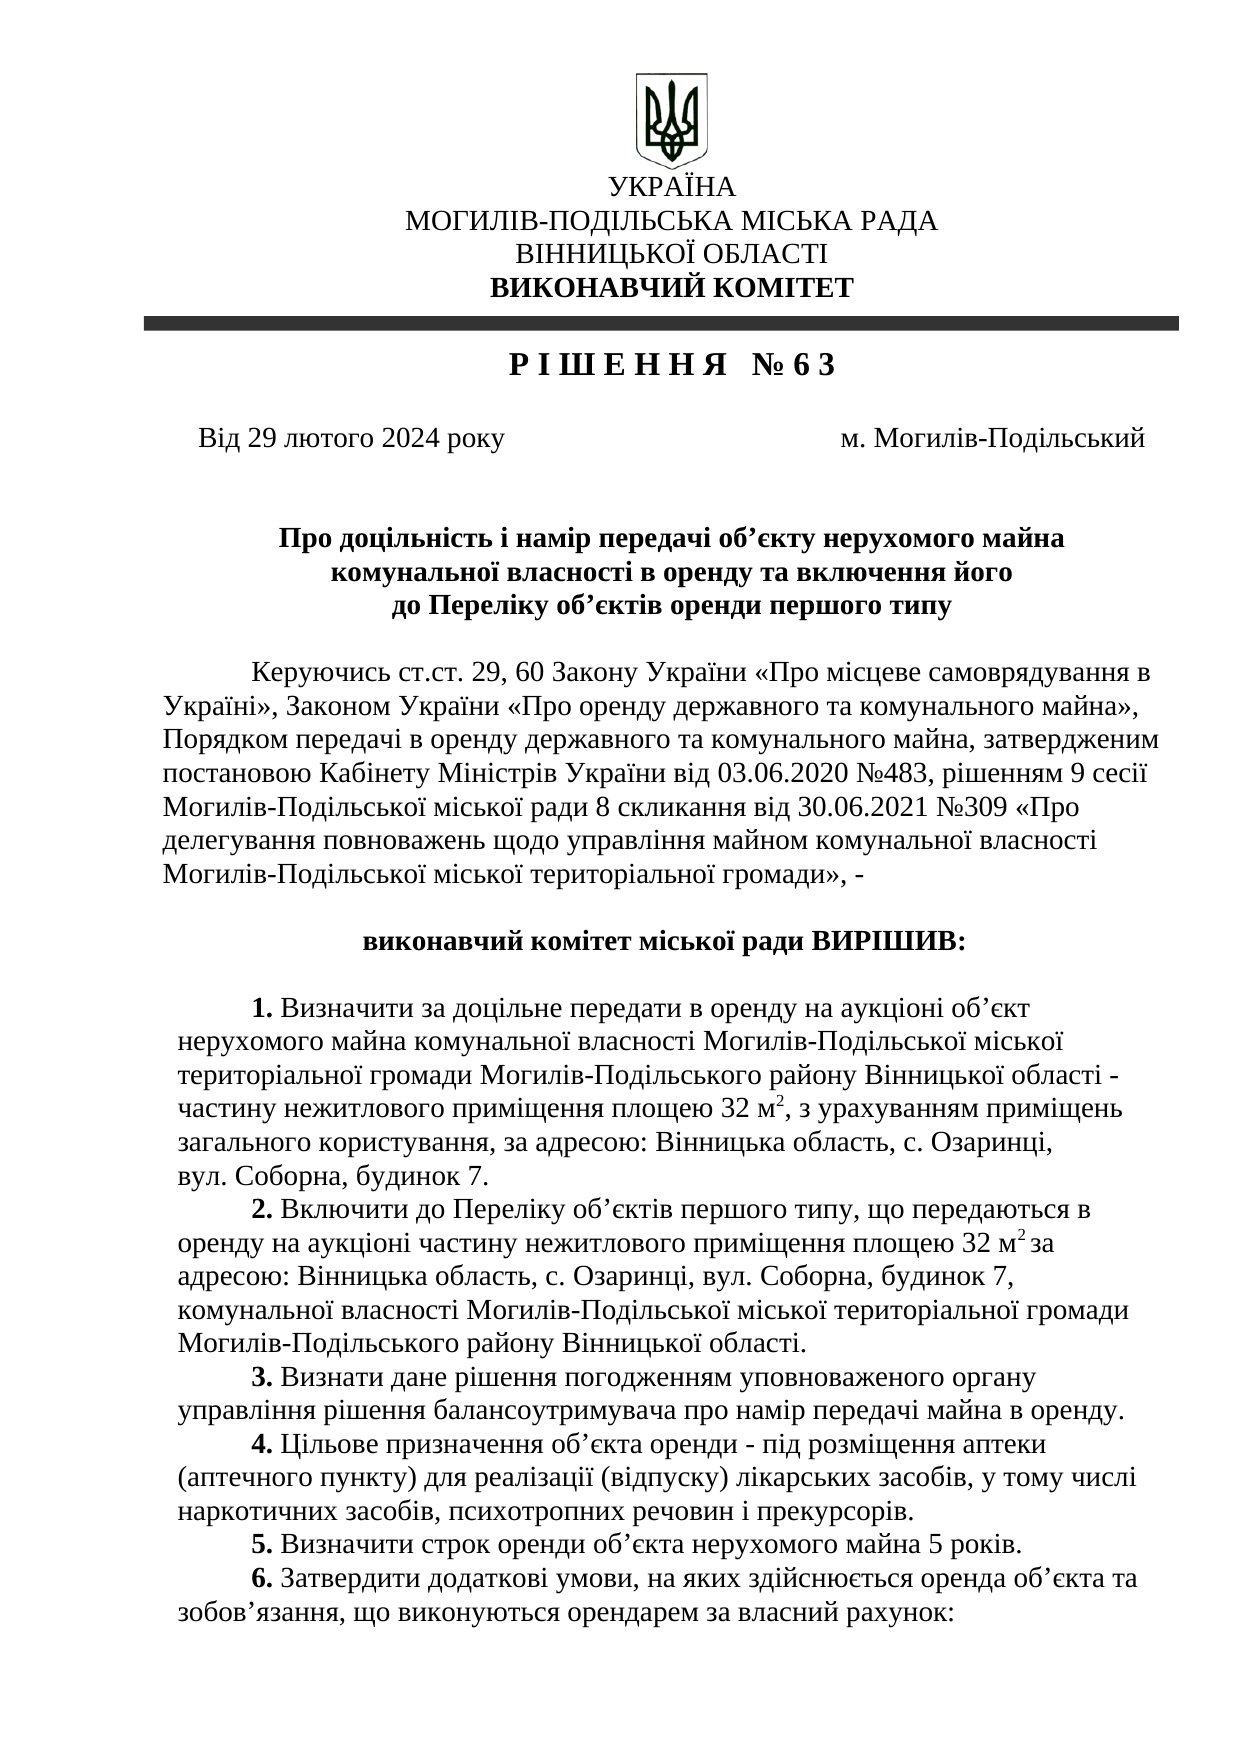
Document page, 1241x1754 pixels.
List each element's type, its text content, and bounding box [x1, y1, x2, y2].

text 2. Включити до Переліку об’єктів першого типу, що передаються в оренду на аукціоні частину нежитлового приміщення площею 32 м2 за адресою: Вінницька область, с. Озаринці, вул. Соборна, будинок 7, комунальної власності Могилів-Подільської міської територіальної громади Могилів-Подільського району Вінницької області. [177, 1191, 1167, 1359]
text УКРАЇНА МОГИЛІВ-ПОДІЛЬСЬКА МІСЬКА РАДА ВІННИЦЬКОЇ ОБЛАСТІ [177, 169, 1167, 270]
text Від 29 лютого 2024 року м. Могилів-Подільський [177, 420, 1167, 453]
text виконавчий комітет міської ради ВИРІШИВ: [162, 923, 1167, 956]
text 4. Цільове призначення об’єкта оренди - під розміщення аптеки (аптечного пункту) для реалізації (відпуску) лікарських засобів, у тому числі наркотичних засобів, психотропних речовин і прекурсорів. [177, 1426, 1167, 1527]
text 3. Визнати дане рішення погодженням уповноваженого органу управління рішення балансоутримувача про намір передачі майна в оренду. [177, 1359, 1167, 1426]
text РІШЕННЯ №63 [177, 331, 1167, 382]
text 5. Визначити строк оренди об’єкта нерухомого майна 5 років. [177, 1527, 1167, 1560]
text 1. Визначити за доцільне передати в оренду на аукціоні об’єкт нерухомого майна комунальної власності Могилів-Подільської міської територіальної громади Могилів-Подільського району Вінницької області - частину нежитлового приміщення площею 32 м2, з урахуванням приміщень загального користування, за адресою: Вінницька область, с. Озаринці, [177, 990, 1167, 1158]
text вул. Соборна, будинок 7. [177, 1158, 1167, 1191]
text 6. Затвердити додаткові умови, на яких здійснюється оренда об’єкта та зобов’язання, що виконуються орендарем за власний рахунок: [177, 1560, 1167, 1627]
picture [636, 73, 708, 170]
text Про доцільність і намір передачі об’єкту нерухомого майна [177, 520, 1167, 554]
text до Переліку об’єктів оренди першого типу [177, 587, 1167, 621]
text Керуючись ст.ст. 29, 60 Закону України «Про місцеве самоврядування в Україні», Законом України «Про оренду державного та комунального майна», Порядком передачі в оренду державного та комунального майна, затвердженим постановою Кабінету Міністрів України від 03.06.2020 №483, рішенням 9 сесії Могилів-Подільської міської ради 8 скликання від 30.06.2021 №309 «Про делегування повноважень щодо управління майном комунальної власності Могилів-Подільської міської територіальної громади», - [162, 654, 1167, 889]
text ВИКОНАВЧИЙ КОМІТЕТ [177, 270, 1167, 303]
text комунальної власності в оренду та включення його [177, 554, 1167, 587]
